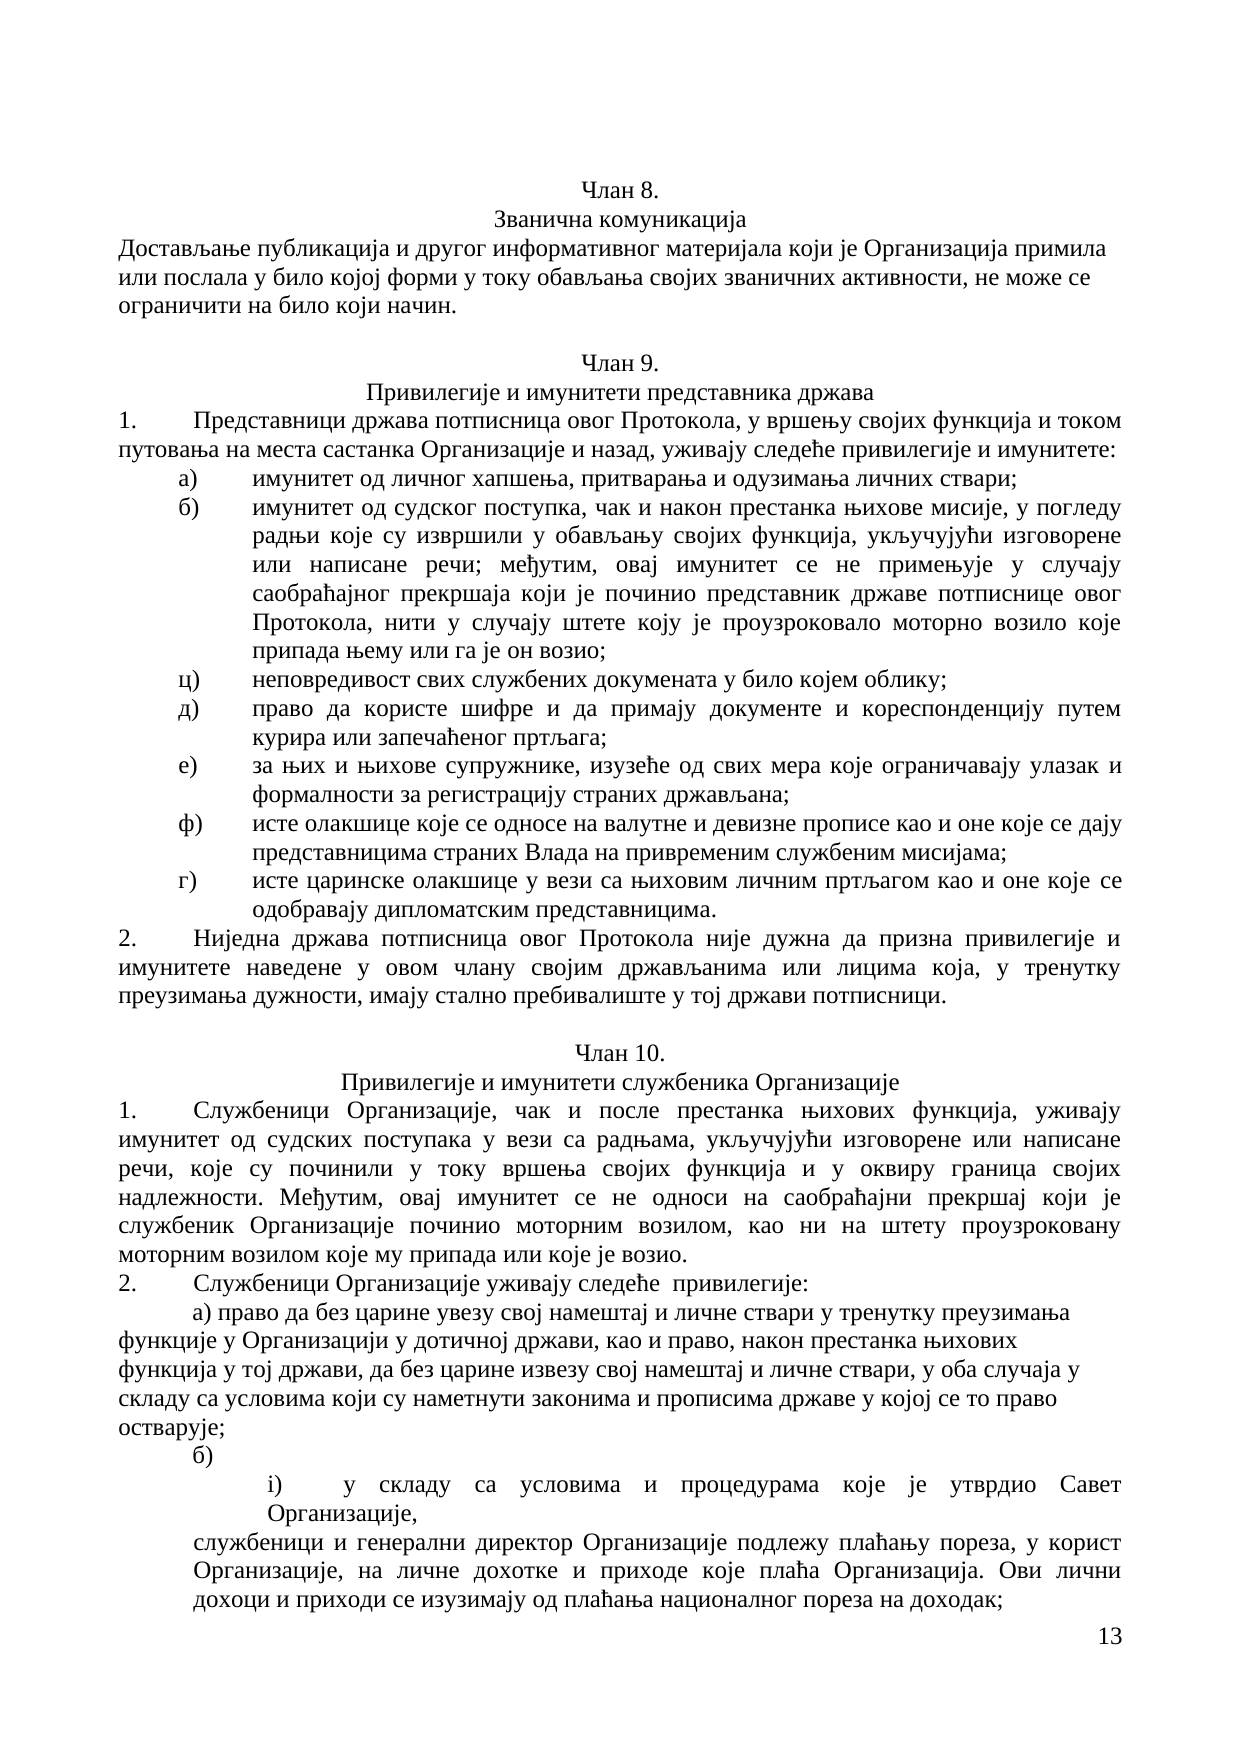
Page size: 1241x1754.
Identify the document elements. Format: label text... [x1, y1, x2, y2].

text д) право да користе шифре и да примају документе и кореспонденцију путем курира или запечаћеног пртљага; [178, 693, 1122, 751]
text Члан 10. [118, 1038, 1122, 1067]
text е) за њих и њихове супружнике, изузеће од свих мера које ограничавају улазак и формалности за регистрацију страних држављана; [178, 751, 1122, 808]
text a) имунитет од личног хапшења, притварања и одузимања личних ствари; [178, 463, 1122, 492]
text службеници и генерални директор Организације подлежу плаћању пореза, у корист Организације, на личне дохотке и приходе које плаћа Организација. Ови лични дохоци и приходи се изузимају од плаћања националног пореза на доходак; [193, 1527, 1122, 1613]
text 1. Службеници Организације, чак и после престанка њихових функција, уживају имунитет од судских поступака у вези са радњама, укључујући изговорене или написане речи, које су починили у току вршења својих функција и у оквиру граница својих надлежности. Међутим, овај имунитет се не односи на саобраћајни прекршај који је службеник Организације починио моторним возилом, као ни на штету проузроковану моторним возилом које му припада или које је возио. [118, 1096, 1122, 1268]
text Члан 9. [118, 348, 1122, 377]
text Достављање публикација и другог информативног материјала који је Организација примила или послала у било којој форми у току обављања својих званичних активности, не може се ограничити на било који начин. [118, 233, 1122, 319]
text i) у складу са условима и процедурама које је утврдио Савет Организације, [267, 1469, 1122, 1527]
text ф) исте олакшице које се односе на валутне и девизне прописе као и оне које се дају представницима страних Влада на привременим службеним мисијама; [178, 808, 1122, 866]
text 1. Представници држава потписница овог Протокола, у вршењу својих функција и током путовања на места састанка Организације и назад, уживају следеће привилегије и имунитете: [118, 406, 1122, 463]
text б) [192, 1441, 1122, 1469]
text ц) неповредивост свих службених докумената у било којем облику; [178, 664, 1122, 693]
text Привилегије и имунитети представника држава [118, 377, 1122, 406]
text 2. Ниједна држава потписница овог Протокола није дужна да призна привилегије и имунитете наведене у овом члану својим држављанима или лицима која, у тренутку преузимања дужности, имају стално пребивалиште у тој држави потписници. [118, 923, 1122, 1009]
text a) право да без царине увезу свој намештај и личне ствари у тренутку преузимања функције у Организацији у дотичној држави, као и право, након престанка њихових функција у тој држави, да без царине извезу свој намештај и личне ствари, у оба случаја у складу са условима који су наметнути законима и прописима државе у којој се то право остварује; [118, 1297, 1122, 1441]
text Члан 8. [118, 176, 1122, 204]
text 2. Службеници Организације уживају следеће привилегије: [118, 1268, 1122, 1297]
text б) имунитет од судског поступка, чак и након престанка њихове мисије, у погледу радњи које су извршили у обављању својих функција, укључујући изговорене или написане речи; међутим, овај имунитет се не примењује у случају саобраћајног прекршаја који је починио представник државе потписнице овог Протокола, нити у случају штете коју је проузроковало моторно возило које припада њему или га је он возио; [178, 492, 1122, 664]
text г) исте царинске олакшице у вези са њиховим личним пртљагом као и оне које се одобравају дипломатским представницима. [178, 866, 1122, 923]
text Званична комуникација [118, 204, 1122, 233]
text Привилегије и имунитети службеника Организације [118, 1067, 1122, 1096]
